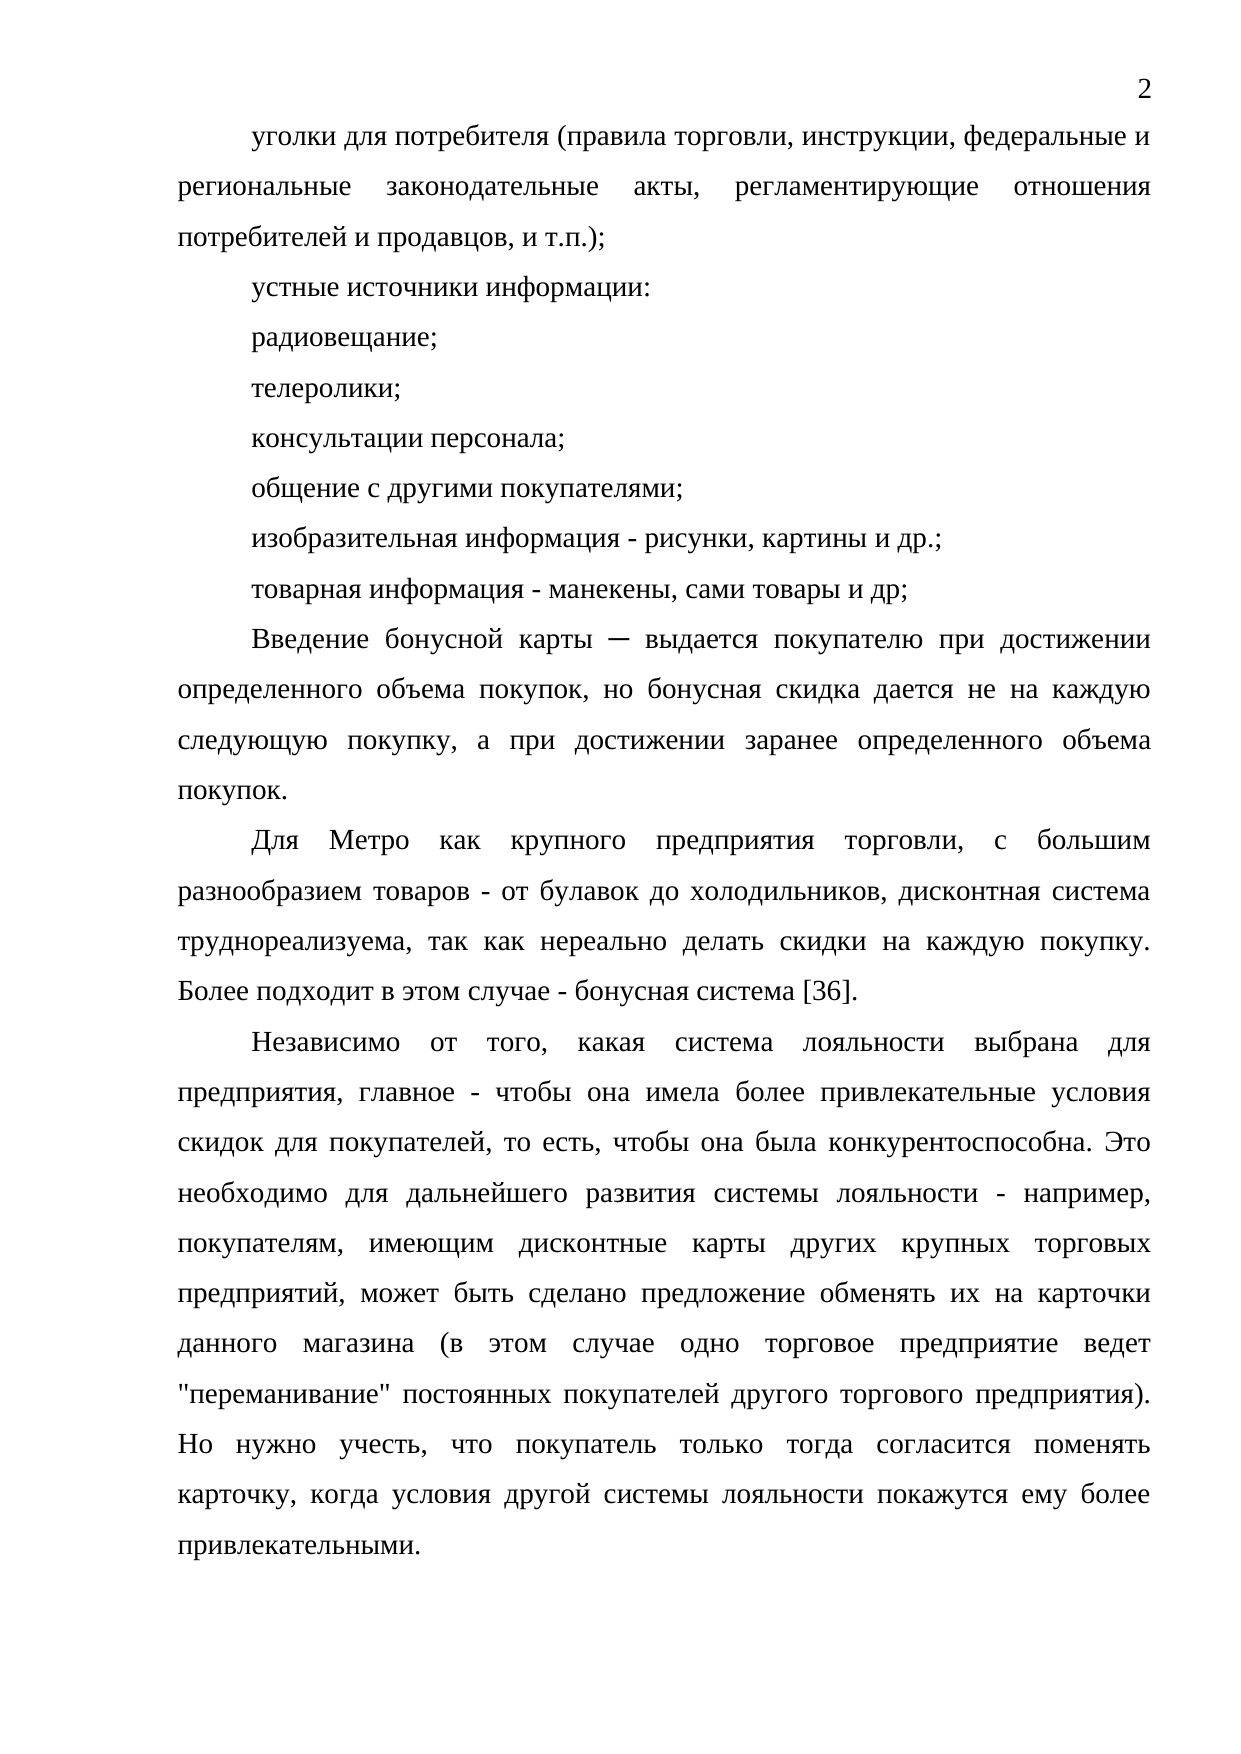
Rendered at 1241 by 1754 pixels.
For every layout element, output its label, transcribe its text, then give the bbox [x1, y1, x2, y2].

text уголки для потребителя (правила торговли, инструкции, федеральные и региональные законодательные акты, регламентирующие отношения потребителей и продавцов, и т.п.); [177, 118, 1152, 252]
text радиовещание; [177, 319, 1152, 353]
text устные источники информации: [177, 269, 1152, 303]
text общение с другими покупателями; [177, 470, 1152, 504]
text телеролики; [177, 370, 1152, 403]
text товарная информация - манекены, сами товары и др; [177, 571, 1152, 604]
text Для Метро как крупного предприятия торговли, с большим разнообразием товаров - от булавок до холодильников, дисконтная система труднореализуема, так как нереально делать скидки на каждую покупку. Более подходит в этом случае - бонусная система [36]. [177, 822, 1152, 1007]
text изобразительная информация - рисунки, картины и др.; [177, 521, 1152, 554]
text консультации персонала; [177, 420, 1152, 453]
text Независимо от того, какая система лояльности выбрана для предприятия, главное - чтобы она имела более привлекательные условия скидок для покупателей, то есть, чтобы она была конкурентоспособна. Это необходимо для дальнейшего развития системы лояльности - например, покупателям, имеющим дисконтные карты других крупных торговых предприятий, может быть сделано предложение обменять их на карточки данного магазина (в этом случае одно торговое предприятие ведет "переманивание" постоянных покупателей другого торгового предприятия). Но нужно учесть, что покупатель только тогда согласится поменять карточку, когда условия другой системы лояльности покажутся ему более привлекательными. [177, 1024, 1152, 1560]
text Введение бонусной карты ─ выдается покупателю при достижении определенного объема покупок, но бонусная скидка дается не на каждую следующую покупку, а при достижении заранее определенного объема покупок. [177, 621, 1152, 806]
